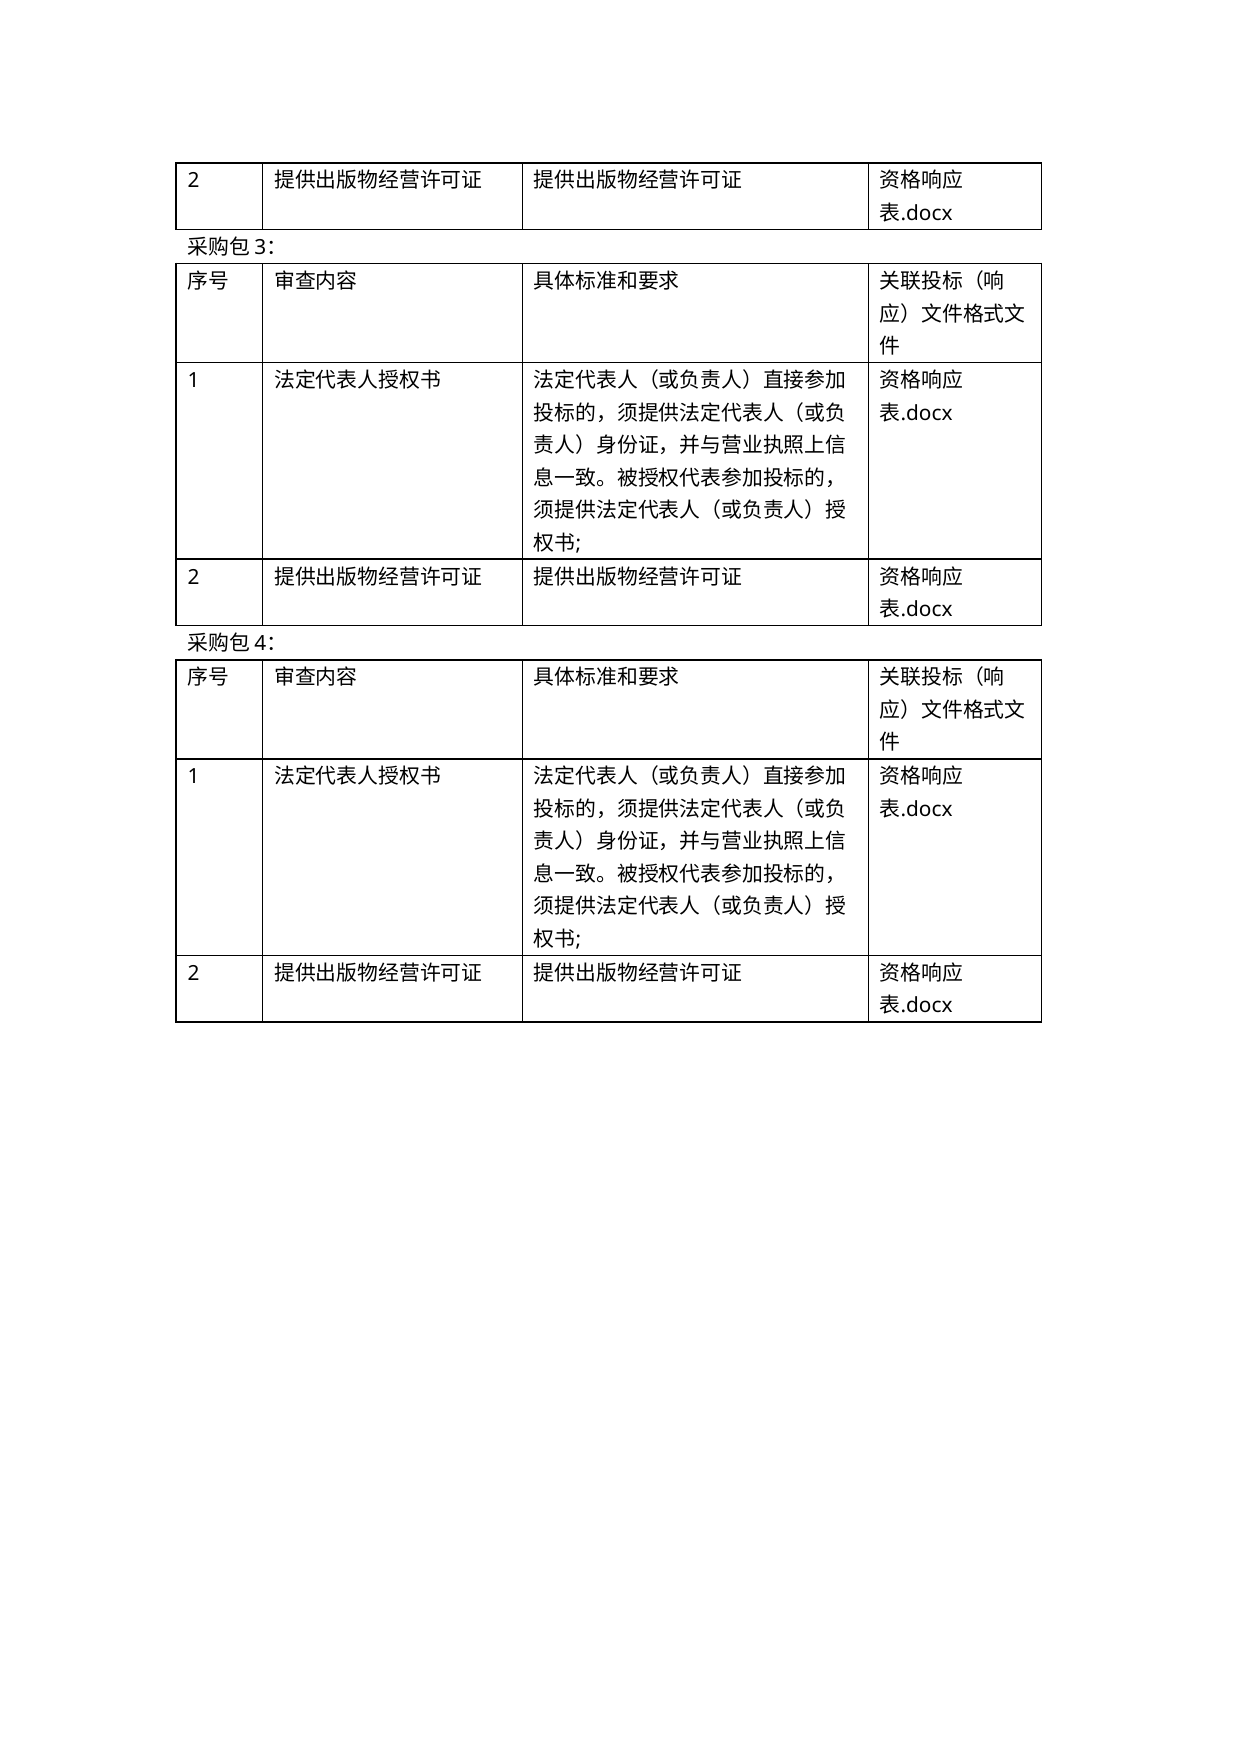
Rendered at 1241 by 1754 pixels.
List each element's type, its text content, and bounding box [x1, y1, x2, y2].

table_cell 资格响应表.docx [869, 760, 1041, 954]
table_header 关联投标（响应）文件格式文件 [869, 661, 1041, 758]
table_cell 提供出版物经营许可证 [523, 560, 868, 625]
table_cell 法定代表人授权书 [263, 363, 522, 558]
table_cell 2 [177, 956, 262, 1021]
table_cell 法定代表人（或负责人）直接参加投标的，须提供法定代表人（或负责人）身份证，并与营业执照上信息一致。被授权代表参加投标的，须提供法定代表人（或负责人）授权书; [523, 760, 868, 954]
table_cell 资格响应表.docx [869, 560, 1041, 625]
table_header 审查内容 [263, 661, 522, 758]
table_cell 提供出版物经营许可证 [523, 956, 868, 1021]
table_header 审查内容 [263, 264, 522, 362]
table_cell 资格响应表.docx [869, 363, 1041, 558]
table_cell 提供出版物经营许可证 [263, 956, 522, 1021]
table_header 具体标准和要求 [523, 661, 868, 758]
table_cell 提供出版物经营许可证 [263, 560, 522, 625]
text 采购包4： [187, 626, 1053, 659]
table_cell 提供出版物经营许可证 [263, 164, 522, 228]
table_cell 法定代表人授权书 [263, 760, 522, 954]
table_cell 2 [177, 164, 262, 228]
table_cell 1 [177, 363, 262, 558]
table_cell 提供出版物经营许可证 [523, 164, 868, 228]
table_cell 资格响应表.docx [869, 956, 1041, 1021]
table_header 具体标准和要求 [523, 264, 868, 362]
table_cell 1 [177, 760, 262, 954]
table_header 序号 [177, 661, 262, 758]
table_header 序号 [177, 264, 262, 362]
table_header 关联投标（响应）文件格式文件 [869, 264, 1041, 362]
text 采购包3： [187, 230, 1053, 263]
table_cell 2 [177, 560, 262, 625]
table_cell 资格响应表.docx [869, 164, 1041, 228]
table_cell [523, 363, 868, 558]
